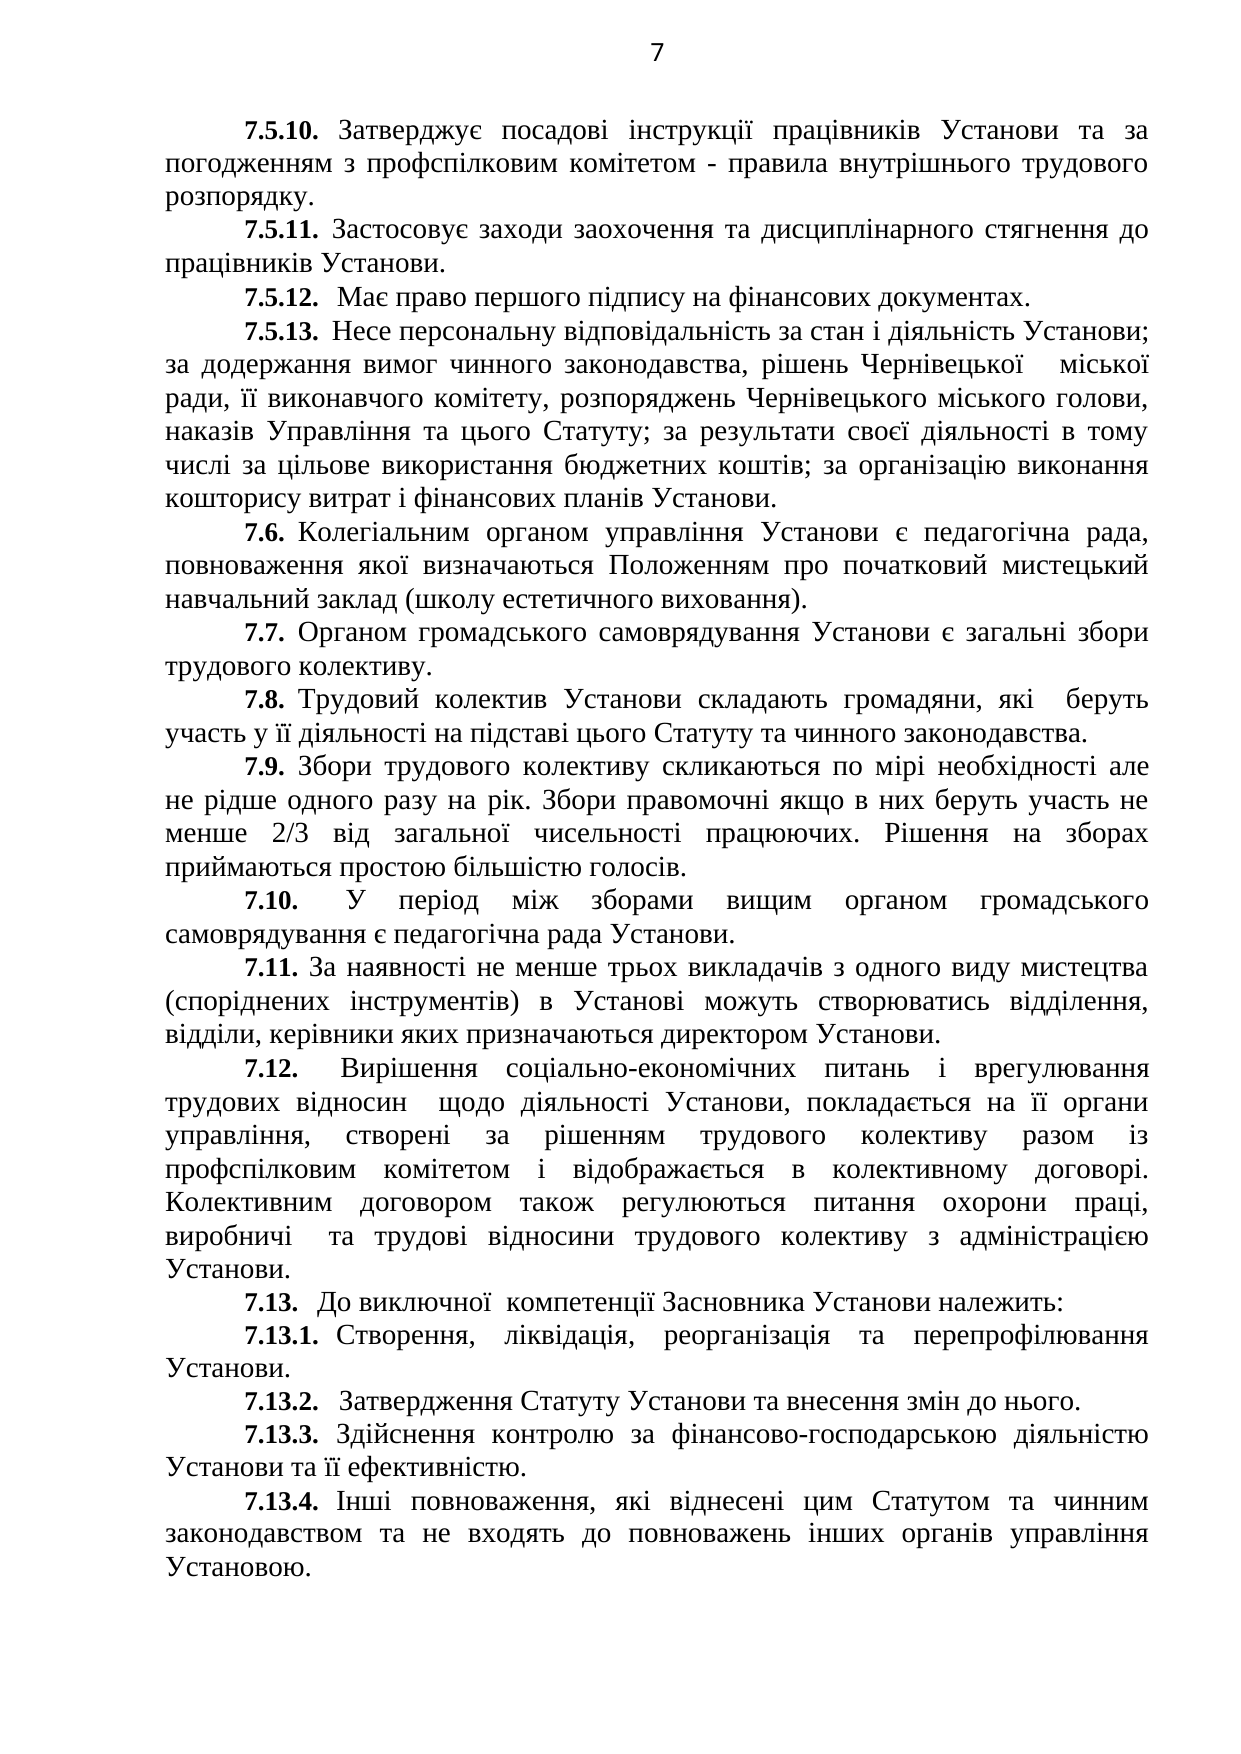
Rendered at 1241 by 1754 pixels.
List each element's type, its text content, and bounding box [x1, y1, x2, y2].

list Здійснення контролю за фінансово-господарською діяльністю Установи та її ефективністю. [165, 1417, 1149, 1483]
list До виключної компетенції Засновника Установи належить: [165, 1285, 1149, 1318]
list Створення, ліквідація, реорганізація та перепрофілювання Установи. [165, 1318, 1149, 1384]
list Затвердження Статуту Установи та внесення змін до нього. [165, 1384, 1149, 1417]
list Збори трудового колективу скликаються по мipi необхідності але не рідше одного разу на рік. Збори правомочні якщо в них беруть участь не менше 2/3 від загальної чисельності працюючих. Рішення на зборах приймаються простою більшістю голосів. [165, 749, 1149, 883]
list Несе персональну відповідальність за стан i діяльність Установи; за додержання вимог чинного законодавства, рішень Чернівецької міської ради, її виконавчого комітету, розпоряджень Чернівецького міського голови, наказів Управління та цього Статуту; за результати своєї діяльності в тому числі за цільове використання бюджетних коштів; за організацію виконання кошторису витрат i фінансових планів Установи. [165, 313, 1149, 514]
list У період між зборами вищим органом громадського самоврядування є педагогічна рада Установи. [165, 883, 1149, 950]
list Органом громадського самоврядування Установи є загальні збори трудового колективу. [165, 614, 1149, 682]
list Колегіальним органом управління Установи є педагогічна рада, повноваження якої визначаються Положенням про початковий мистецький навчальний заклад (школу естетичного виховання). [165, 514, 1149, 614]
list Вирішення соціально-економічних питань i врегулювання трудових відносин щодо діяльності Установи, покладається на її органи управління, створені за рішенням трудового колективу разом із профспілковим комітетом i відображається в колективному договорі. Колективним договором також регулюються питання охорони праці, виробничі та трудові відносини трудового колективу з адміністрацією Установи. [165, 1051, 1149, 1285]
list Трудовий колектив Установи складають громадяни, які беруть участь у її діяльності на підставі цього Статуту та чинного законодавства. [165, 682, 1149, 749]
list Інші повноваження, які віднесені цим Статутом та чинним законодавством та не входять до повноважень інших органів управління Установою. [165, 1483, 1149, 1583]
list За наявності не менше трьох викладачів з одного виду мистецтва (споріднених інструментів) в Установі можуть створюватись відділення, відділи, керівники яких призначаються директором Установи. [165, 950, 1149, 1051]
list Має право першого підпису на фінансових документах. [165, 279, 1149, 313]
list Застосовує заходи заохочення та дисциплінарного стягнення до працівників Установи. [165, 212, 1149, 279]
list Затверджує посадові інструкції працівників Установи та за погодженням з профспілковим комітетом - правила внутрішнього трудового розпорядку. [165, 113, 1149, 212]
